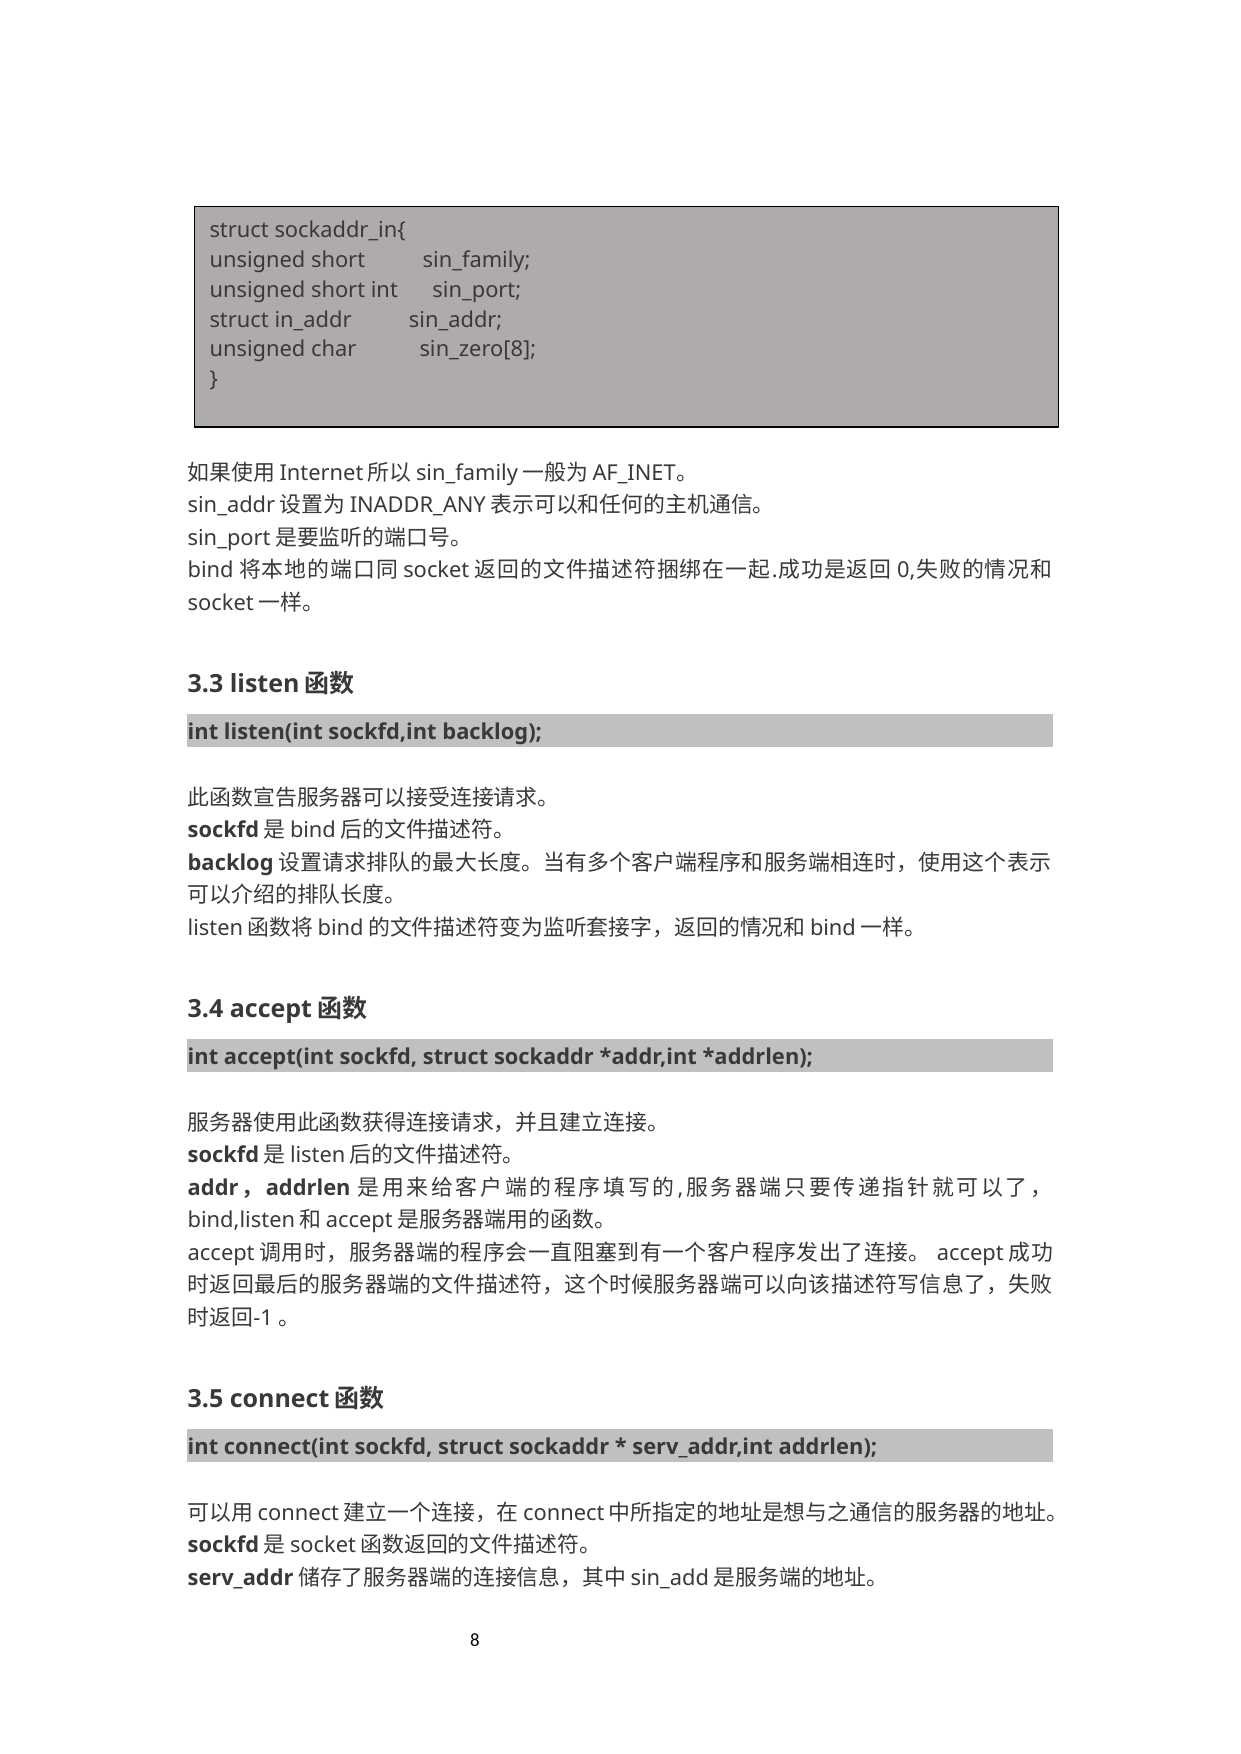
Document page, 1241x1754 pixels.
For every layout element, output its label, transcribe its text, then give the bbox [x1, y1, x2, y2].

list 3.3 listen函数 [187, 649, 1053, 714]
list 此函数宣告服务器可以接受连接请求。 [187, 779, 1053, 812]
list addr，addrlen是用来给客户端的程序填写的,服务器端只要传递指针就可以了， bind,listen和accept是服务器端用的函数。 [187, 1169, 1053, 1234]
list serv_addr储存了服务器端的连接信息，其中sin_add是服务端的地址。 [187, 1559, 1053, 1592]
list listen函数将bind的文件描述符变为监听套接字，返回的情况和bind一样。 [187, 909, 1053, 942]
text int connect(int sockfd, struct sockaddr * serv_addr,int addrlen); [187, 1429, 1053, 1462]
list 可以用connect建立一个连接，在connect中所指定的地址是想与之通信的服务器的地址。 [187, 1494, 1053, 1527]
list bind将本地的端口同socket返回的文件描述符捆绑在一起.成功是返回0,失败的情况和socket一样。 [187, 552, 1053, 617]
text int accept(int sockfd, struct sockaddr *addr,int *addrlen); [187, 1039, 1053, 1072]
list 3.4 accept函数 [187, 974, 1053, 1039]
list backlog设置请求排队的最大长度。当有多个客户端程序和服务端相连时，使用这个表示可以介绍的排队长度。 [187, 844, 1053, 909]
list sockfd是listen后的文件描述符。 [187, 1137, 1053, 1169]
list sin_addr设置为INADDR_ANY表示可以和任何的主机通信。 [187, 487, 1053, 519]
list 3.5 connect函数 [187, 1364, 1053, 1429]
list accept调用时，服务器端的程序会一直阻塞到有一个客户程序发出了连接。 accept成功时返回最后的服务器端的文件描述符，这个时候服务器端可以向该描述符写信息了，失败时返回-1 。 [187, 1234, 1053, 1332]
list sockfd是bind后的文件描述符。 [187, 812, 1053, 844]
list 服务器使用此函数获得连接请求，并且建立连接。 [187, 1104, 1053, 1137]
list sin_port是要监听的端口号。 [187, 519, 1053, 552]
list 如果使用Internet所以sin_family一般为AF_INET。 [187, 454, 1053, 487]
text int listen(int sockfd,int backlog); [187, 714, 1053, 747]
list sockfd是socket函数返回的文件描述符。 [187, 1527, 1053, 1559]
